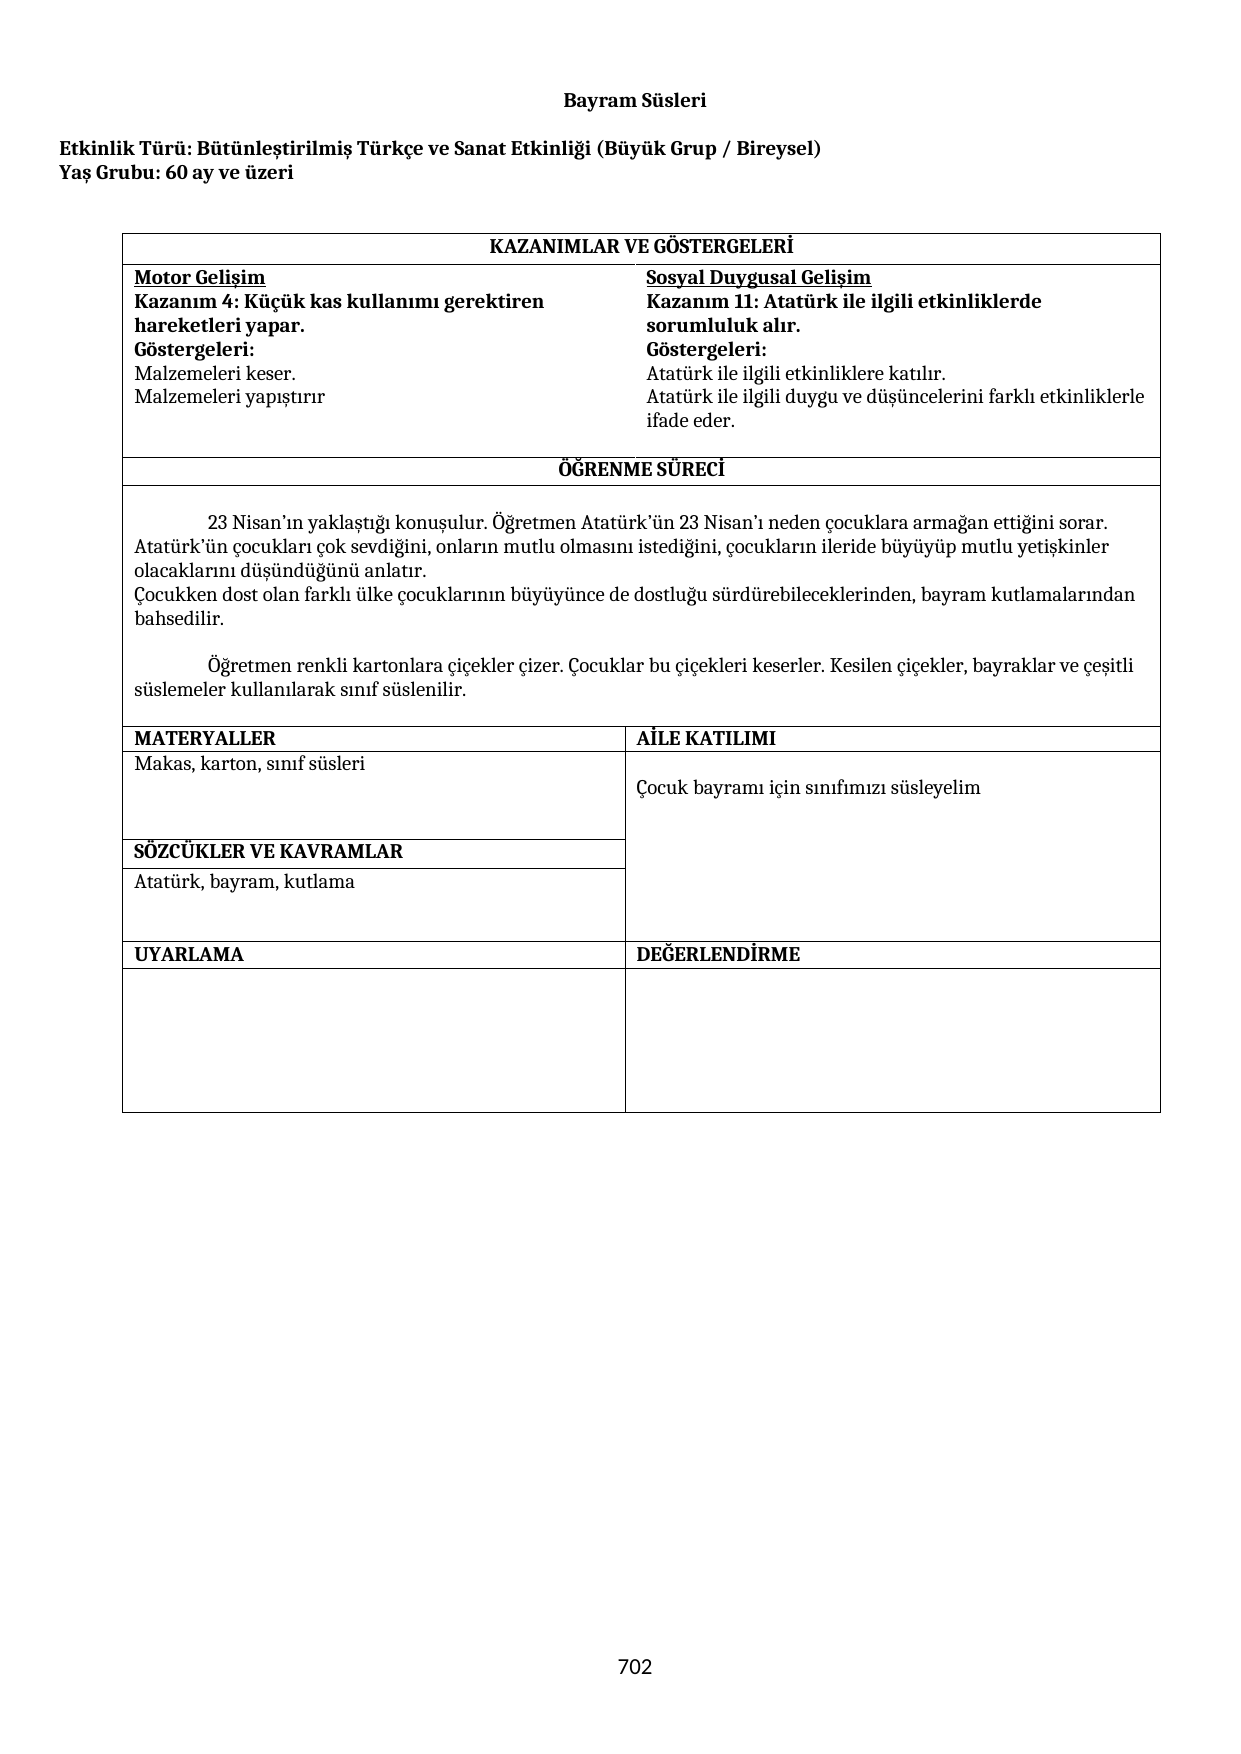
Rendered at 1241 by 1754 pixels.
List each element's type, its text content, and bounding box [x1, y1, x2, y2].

table_header KAZANIMLAR VE GÖSTERGELERİ [123, 234, 1160, 264]
table_cell 23 Nisan’ın yaklaştığı konuşulur. Öğretmen Atatürk’ün 23 Nisan’ı neden çocuklara armağan ettiğini sorar. Atatürk’ün çocukları çok sevdiğini, onların mutlu olmasını istediğini, çocukların ileride büyüyüp mutlu yetişkinler olacaklarını düşündüğünü anlatır. Çocukken dost olan farklı ülke çocuklarının büyüyünce de dostluğu sürdürebileceklerinden, bayram kutlamalarından bahsedilir. Öğretmen renkli kartonlara çiçekler çizer. Çocuklar bu çiçekleri keserler. Kesilen çiçekler, bayraklar ve çeşitli süslemeler kullanılarak sınıf süslenilir. [123, 486, 1160, 726]
table_cell SÖZCÜKLER VE KAVRAMLAR [123, 840, 625, 868]
table_cell [123, 969, 625, 1112]
table_cell [626, 969, 1160, 1112]
table_cell ÖĞRENME SÜRECİ [123, 458, 1160, 485]
text Yaş Grubu: 60 ay ve üzeri [59, 161, 1211, 185]
table_cell AİLE KATILIMI [626, 727, 1160, 751]
table_cell UYARLAMA [123, 942, 625, 967]
table_cell Çocuk bayramı için sınıfımızı süsleyelim [626, 752, 1160, 941]
table_cell Motor Gelişim Kazanım 4: Küçük kas kullanımı gerektiren hareketleri yapar. Göstergeleri: Malzemeleri keser. Malzemeleri yapıştırır [123, 265, 635, 457]
table_cell Atatürk, bayram, kutlama [123, 869, 625, 941]
text Bayram Süsleri [59, 89, 1211, 113]
table_cell MATERYALLER [123, 727, 625, 751]
text Etkinlik Türü: Bütünleştirilmiş Türkçe ve Sanat Etkinliği (Büyük Grup / Bireysel) [59, 137, 1211, 161]
table_cell Makas, karton, sınıf süsleri [123, 752, 625, 839]
table_cell Sosyal Duygusal Gelişim Kazanım 11: Atatürk ile ilgili etkinliklerde sorumluluk alır. Göstergeleri: Atatürk ile ilgili etkinliklere katılır. Atatürk ile ilgili duygu ve düşüncelerini farklı etkinliklerle ifade eder. [636, 265, 1160, 457]
table_cell DEĞERLENDİRME [626, 942, 1160, 967]
